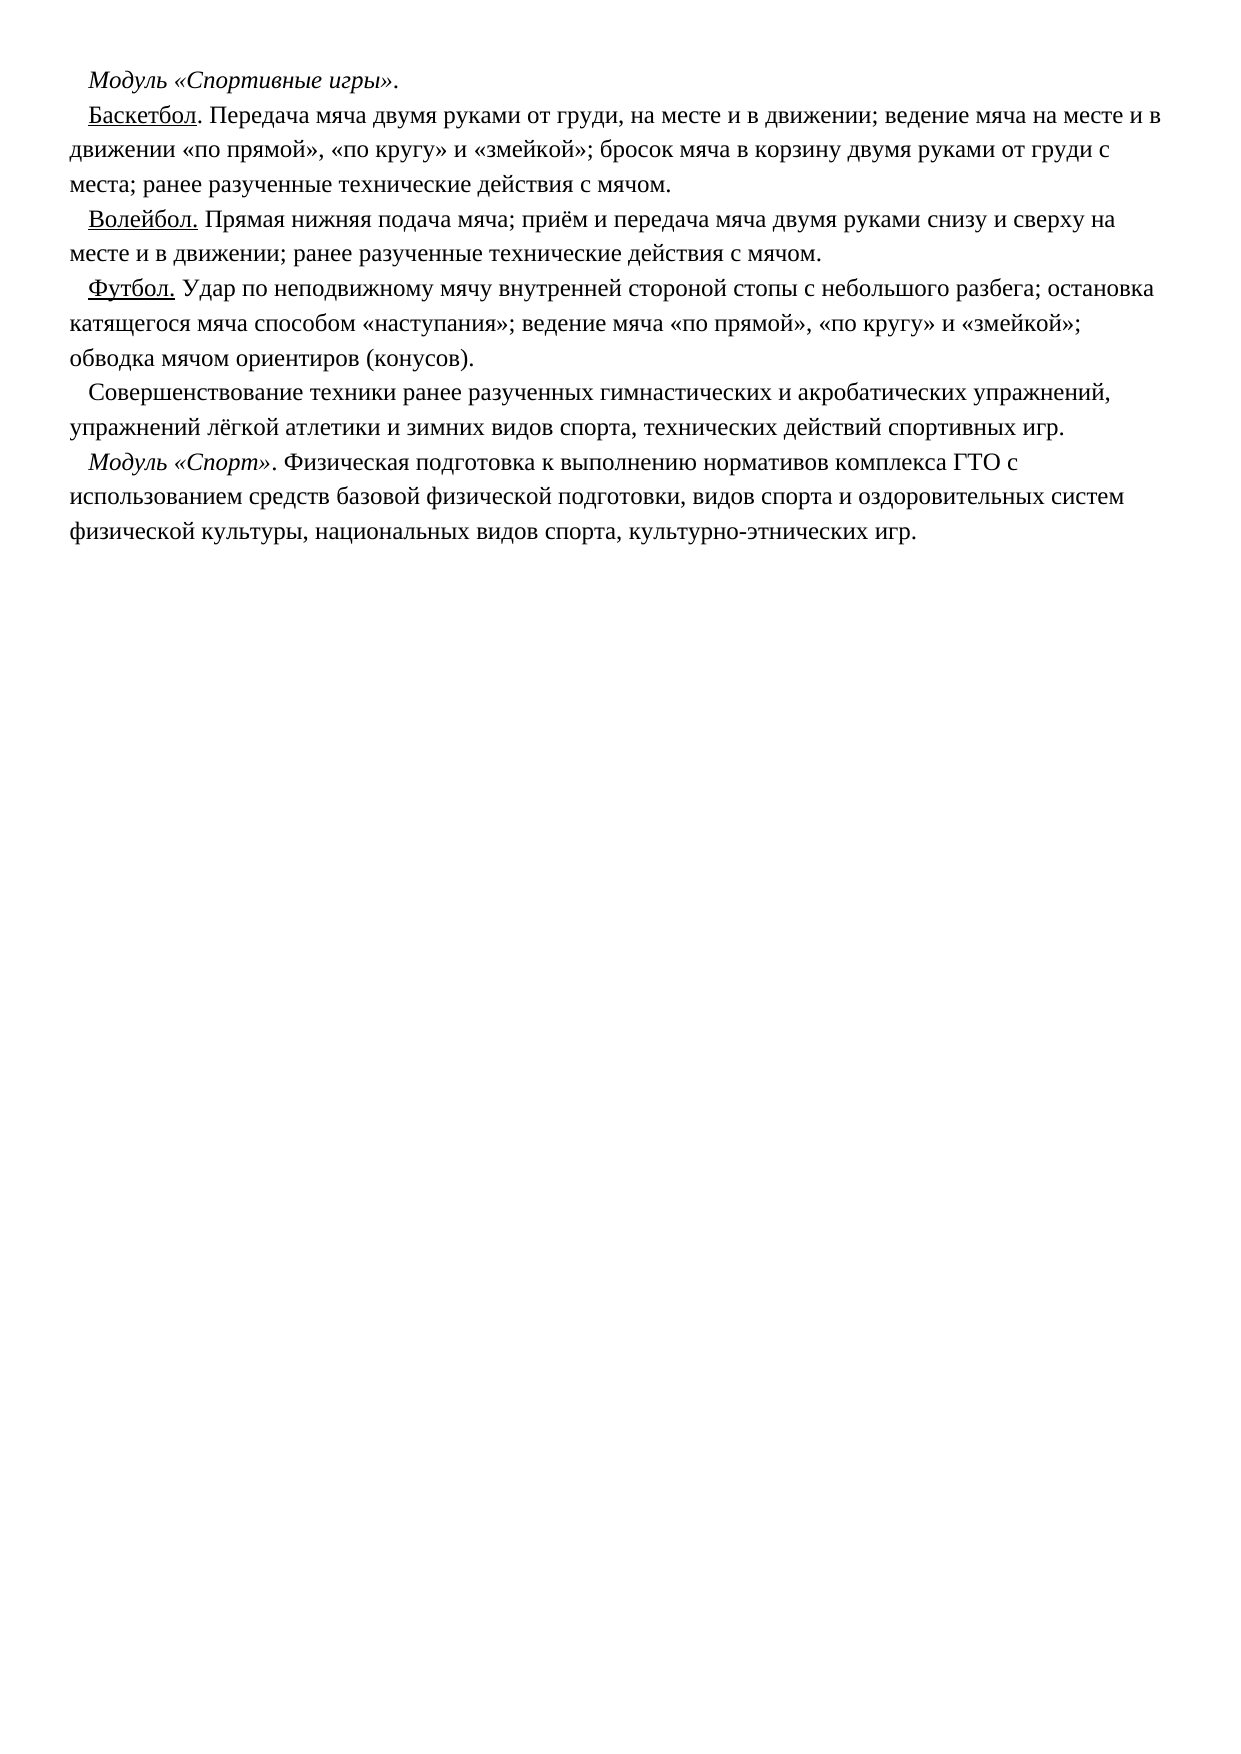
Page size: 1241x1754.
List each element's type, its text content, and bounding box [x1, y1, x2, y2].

text Баскетбол. Передача мяча двумя руками от груди, на месте и в движении; ведение мяча на месте и в движении «по прямой», «по кругу» и «змейкой»; бросок мяча в корзину двумя руками от груди с места; ранее разученные технические действия с мячом. [69, 100, 1164, 198]
text Модуль «Спортивные игры». [88, 65, 1182, 93]
text Футбол. Удар по неподвижному мячу внутренней стороной стопы с небольшого разбега; остановка катящегося мяча способом «наступания»; ведение мяча «по прямой», «по кругу» и «змейкой»; обводка мячом ориентиров (конусов). [69, 273, 1157, 371]
text Волейбол. Прямая нижняя подача мяча; приём и передача мяча двумя руками снизу и сверху на месте и в движении; ранее разученные технические действия с мячом. [69, 204, 1159, 267]
text Модуль «Спорт». Физическая подготовка к выполнению нормативов комплекса ГТО с использованием средств базовой физической подготовки, видов спорта и оздоровительных систем физической культуры, национальных видов спорта, культурно-этнических игр. [69, 447, 1127, 545]
text Совершенствование техники ранее разученных гимнастических и акробатических упражнений, упражнений лёгкой атлетики и зимних видов спорта, технических действий спортивных игр. [69, 377, 1114, 441]
